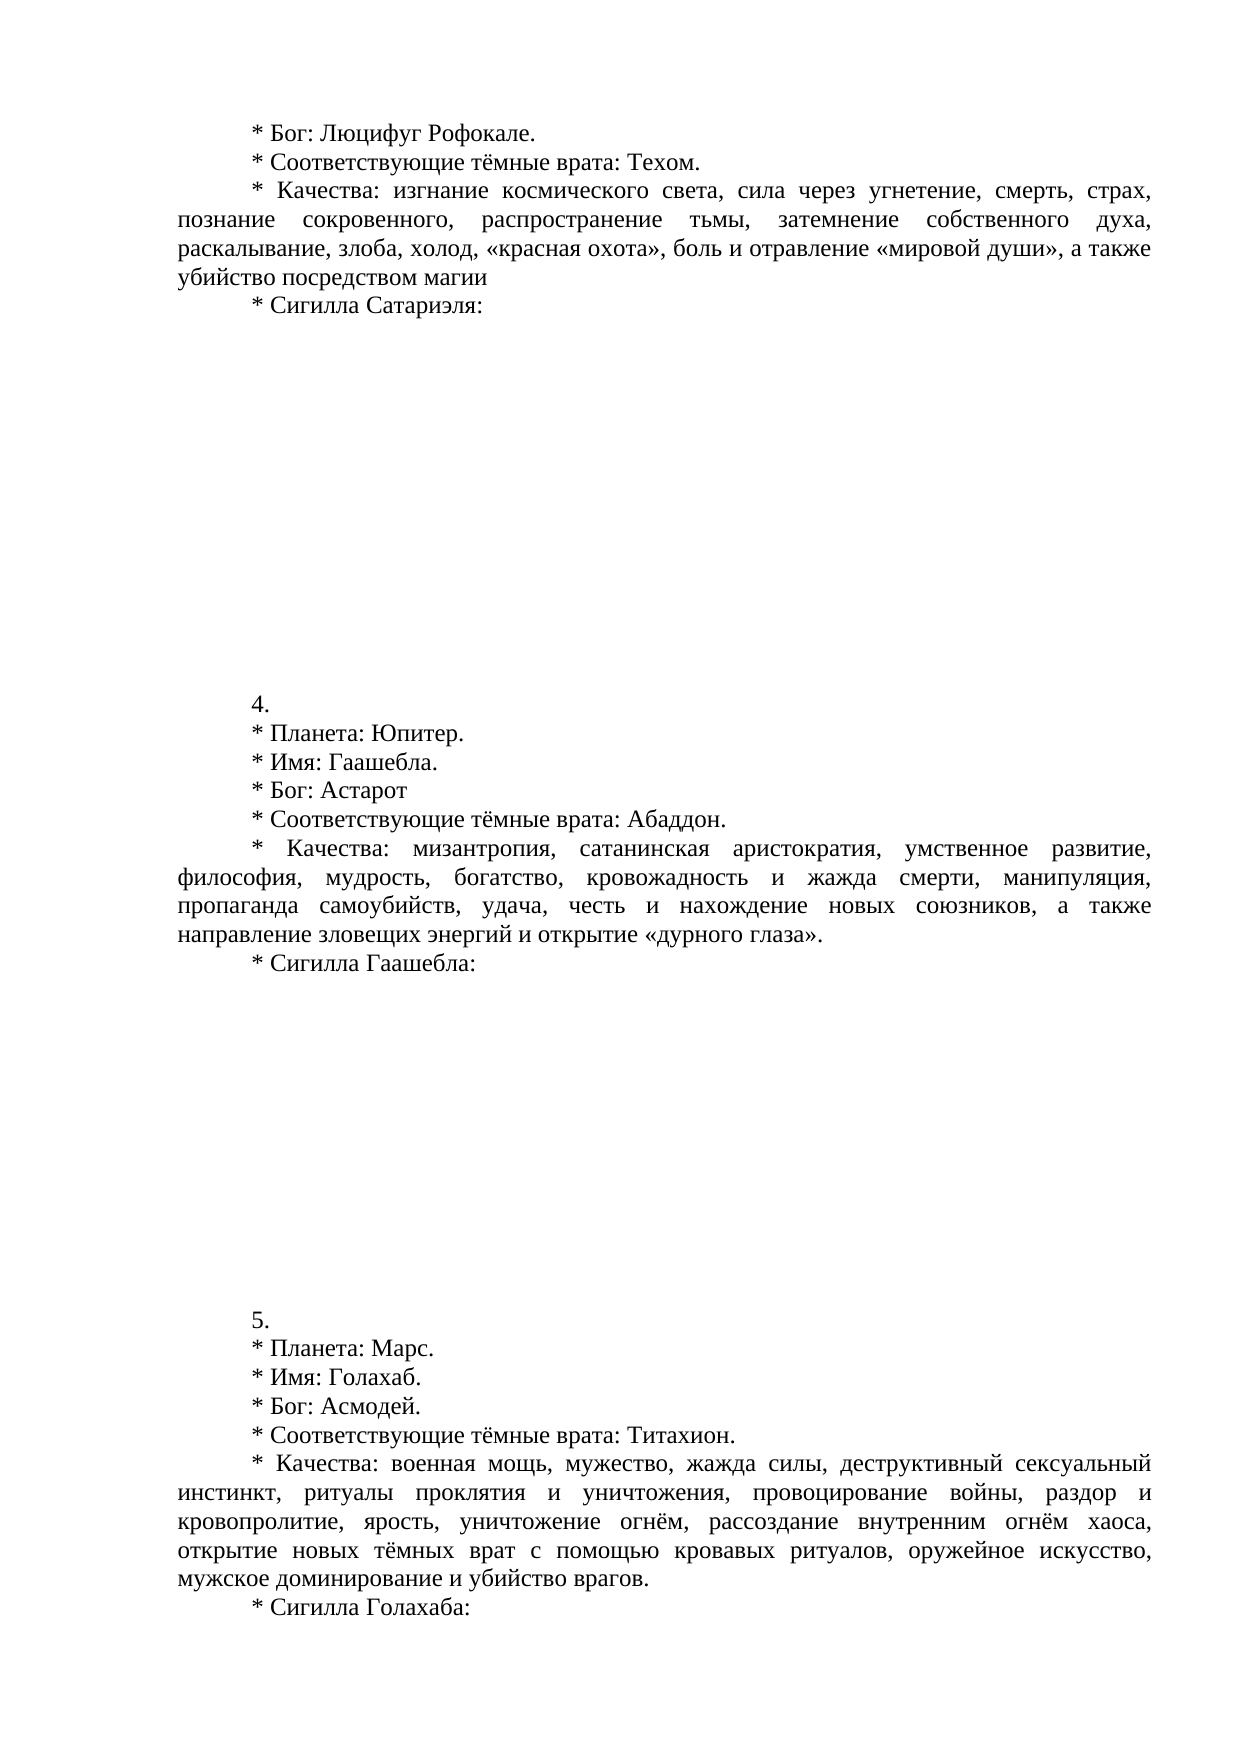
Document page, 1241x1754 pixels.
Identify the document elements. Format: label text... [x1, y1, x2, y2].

list Соответствующие тёмные врата: Техом. [251, 147, 1163, 176]
list Сигилла Гаашебла: [251, 948, 1163, 977]
list Качества: мизантропия, сатанинская аристократия, умственное развитие, философия, мудрость, богатство, кровожадность и жажда смерти, манипуляция, пропаганда самоубийств, удача, честь и нахождение новых союзников, а также направление зловещих энергий и открытие «дурного глаза». [177, 833, 1152, 948]
list Бог: Астарот [251, 776, 1163, 804]
text 5. [251, 1305, 1163, 1333]
list Качества: военная мощь, мужество, жажда силы, деструктивный сексуальный инстинкт, ритуалы проклятия и уничтожения, провоцирование войны, раздор и кровопролитие, ярость, уничтожение огнём, рассоздание внутренним огнём хаоса, открытие новых тёмных врат с помощью кровавых ритуалов, оружейное искусство, мужское доминирование и убийство врагов. [177, 1448, 1153, 1592]
list Соответствующие тёмные врата: Титахион. [251, 1420, 1163, 1448]
list Сигилла Сатариэля: [251, 291, 1163, 319]
list Бог: Асмодей. [251, 1391, 1163, 1420]
list Планета: Марс. [251, 1333, 1163, 1362]
text 4. [251, 689, 1163, 718]
list Соответствующие тёмные врата: Абаддон. [251, 804, 1163, 833]
list Имя: Гаашебла. [251, 747, 1163, 776]
list Планета: Юпитер. [251, 718, 1163, 747]
list Сигилла Голахаба: [251, 1592, 1163, 1621]
list Качества: изгнание космического света, сила через угнетение, смерть, страх, познание сокровенного, распространение тьмы, затемнение собственного духа, раскалывание, злоба, холод, «красная охота», боль и отравление «мировой души», а также убийство посредством магии [177, 176, 1152, 291]
list Бог: Люцифуг Рофокале. [251, 118, 1163, 147]
list Имя: Голахаб. [251, 1362, 1163, 1391]
